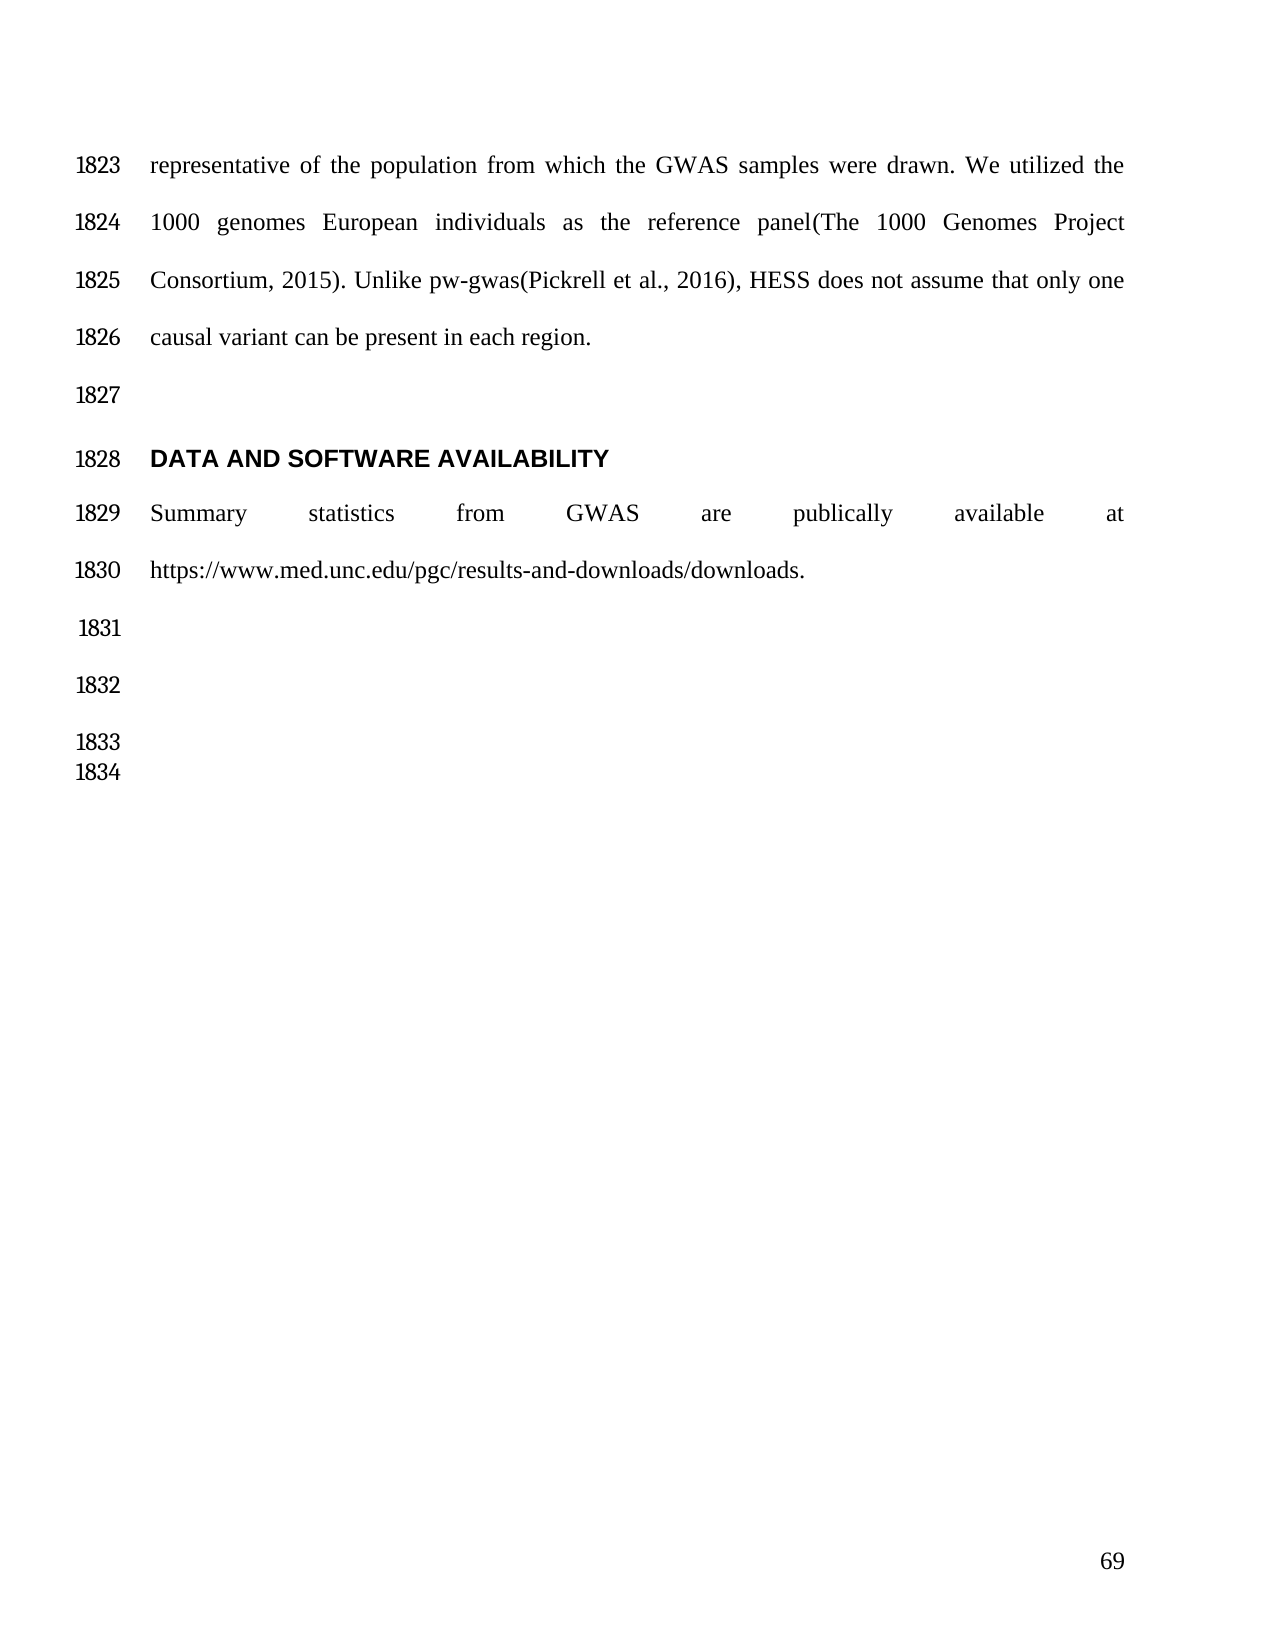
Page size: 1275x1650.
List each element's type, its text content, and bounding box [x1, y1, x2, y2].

text DATA AND SOFTWARE AVAILABILITY [150, 437, 1125, 473]
text Summary statistics from GWAS are publically available at https://www.med.unc.edu/pgc/results-and-downloads/downloads. [150, 498, 1125, 584]
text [150, 150, 1125, 351]
